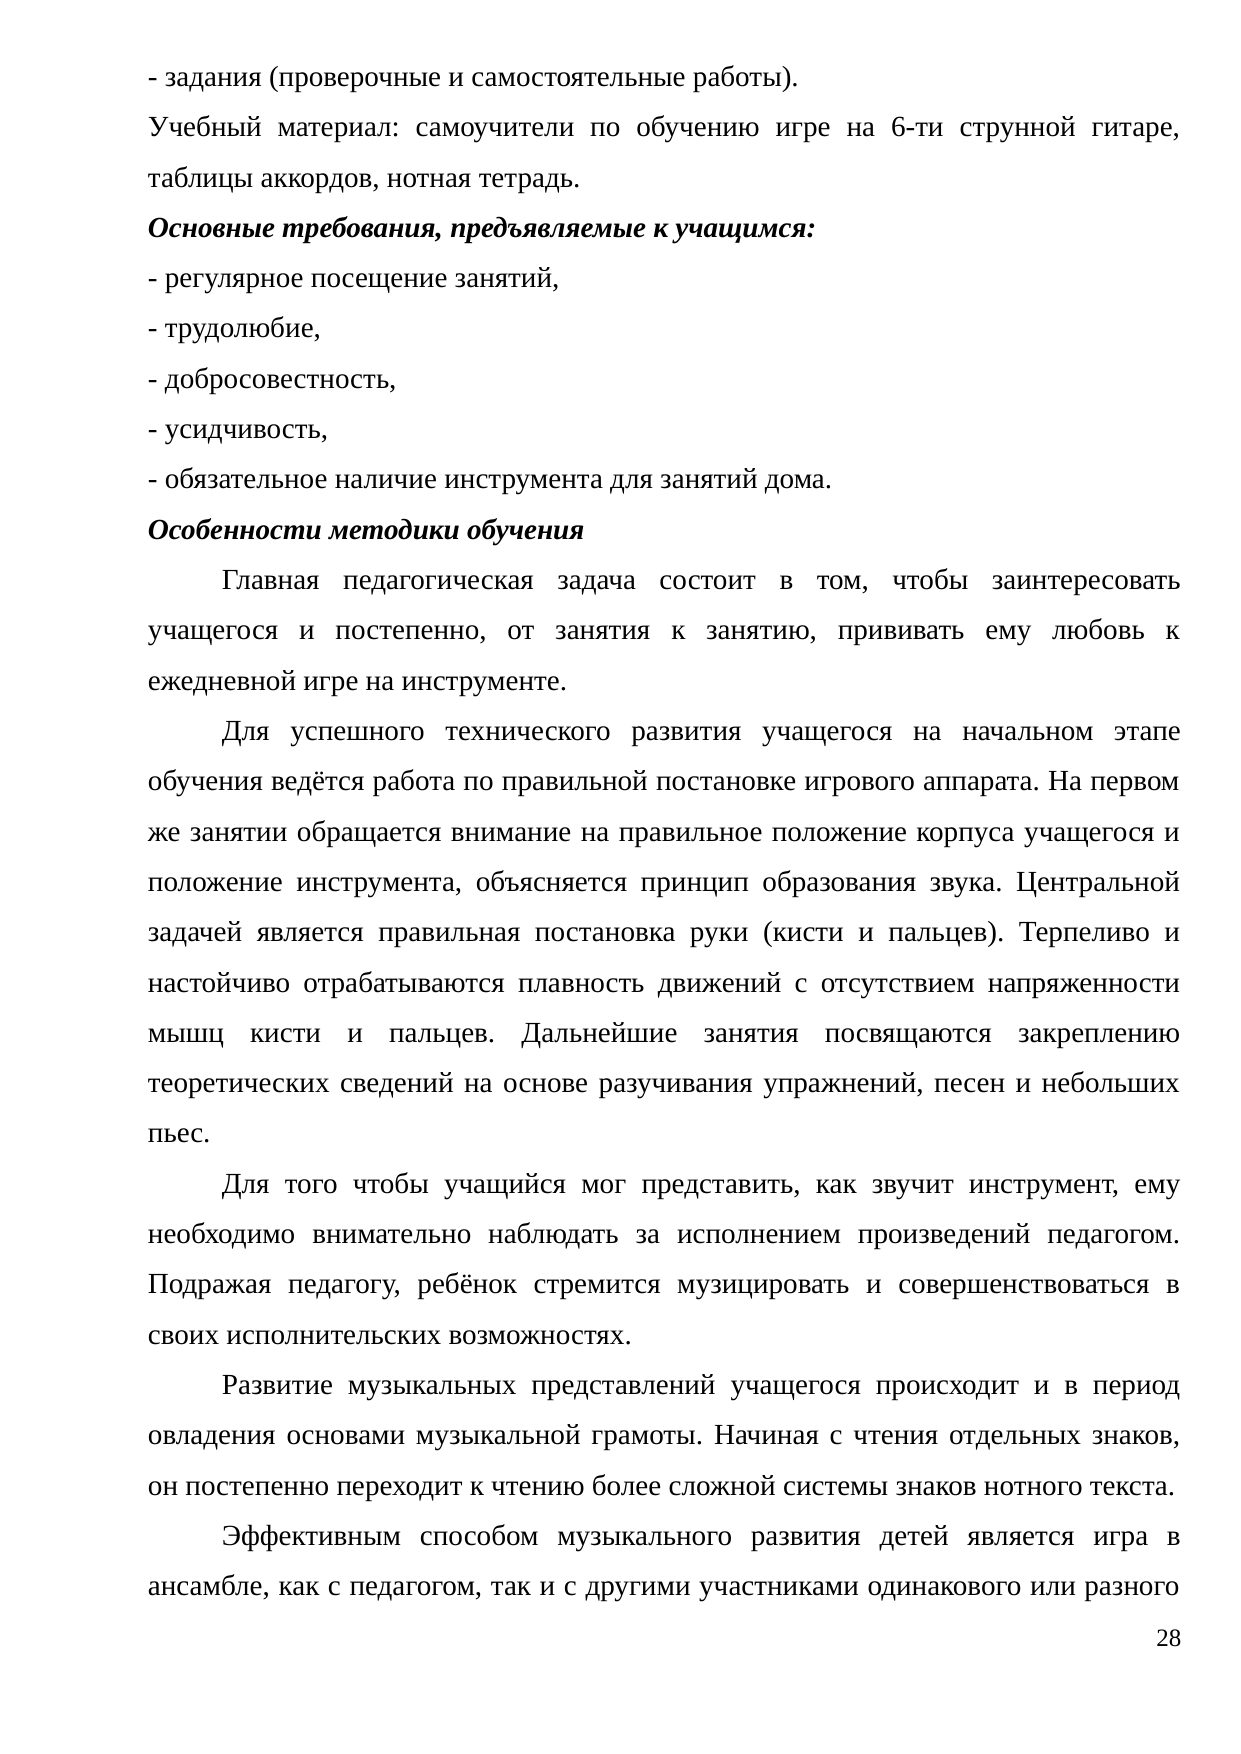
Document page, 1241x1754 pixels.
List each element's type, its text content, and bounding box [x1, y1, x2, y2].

text - задания (проверочные и самостоятельные работы). [148, 59, 1181, 93]
text Учебный материал: самоучители по обучению игре на 6-ти струнной гитаре, таблицы аккордов, нотная тетрадь. [148, 109, 1181, 193]
text - трудолюбие, [148, 311, 1181, 344]
text Основные требования, предъявляемые к учащимся: [148, 210, 1181, 243]
text Для того чтобы учащийся мог представить, как звучит инструмент, ему необходимо внимательно наблюдать за исполнением произведений педагогом. Подражая педагогу, ребёнок стремится музицировать и совершенствоваться в своих исполнительских возможностях. [148, 1166, 1181, 1350]
text Главная педагогическая задача состоит в том, чтобы заинтересовать учащегося и постепенно, от занятия к занятию, прививать ему любовь к ежедневной игре на инструменте. [148, 562, 1181, 696]
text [148, 1518, 1181, 1602]
text Для успешного технического развития учащегося на начальном этапе обучения ведётся работа по правильной постановке игрового аппарата. На первом же занятии обращается внимание на правильное положение корпуса учащегося и положение инструмента, объясняется принцип образования звука. Центральной задачей является правильная постановка руки (кисти и пальцев). Терпеливо и настойчиво отрабатываются плавность движений с отсутствием напряженности мышц кисти и пальцев. Дальнейшие занятия посвящаются закреплению теоретических сведений на основе разучивания упражнений, песен и небольших пьес. [148, 713, 1181, 1149]
text - обязательное наличие инструмента для занятий дома. [148, 462, 1181, 495]
text Развитие музыкальных представлений учащегося происходит и в период овладения основами музыкальной грамоты. Начиная с чтения отдельных знаков, он постепенно переходит к чтению более сложной системы знаков нотного текста. [148, 1367, 1181, 1501]
text Особенности методики обучения [148, 512, 1181, 545]
text - регулярное посещение занятий, [148, 260, 1181, 294]
text - добросовестность, [148, 361, 1181, 394]
text - усидчивость, [148, 411, 1181, 445]
